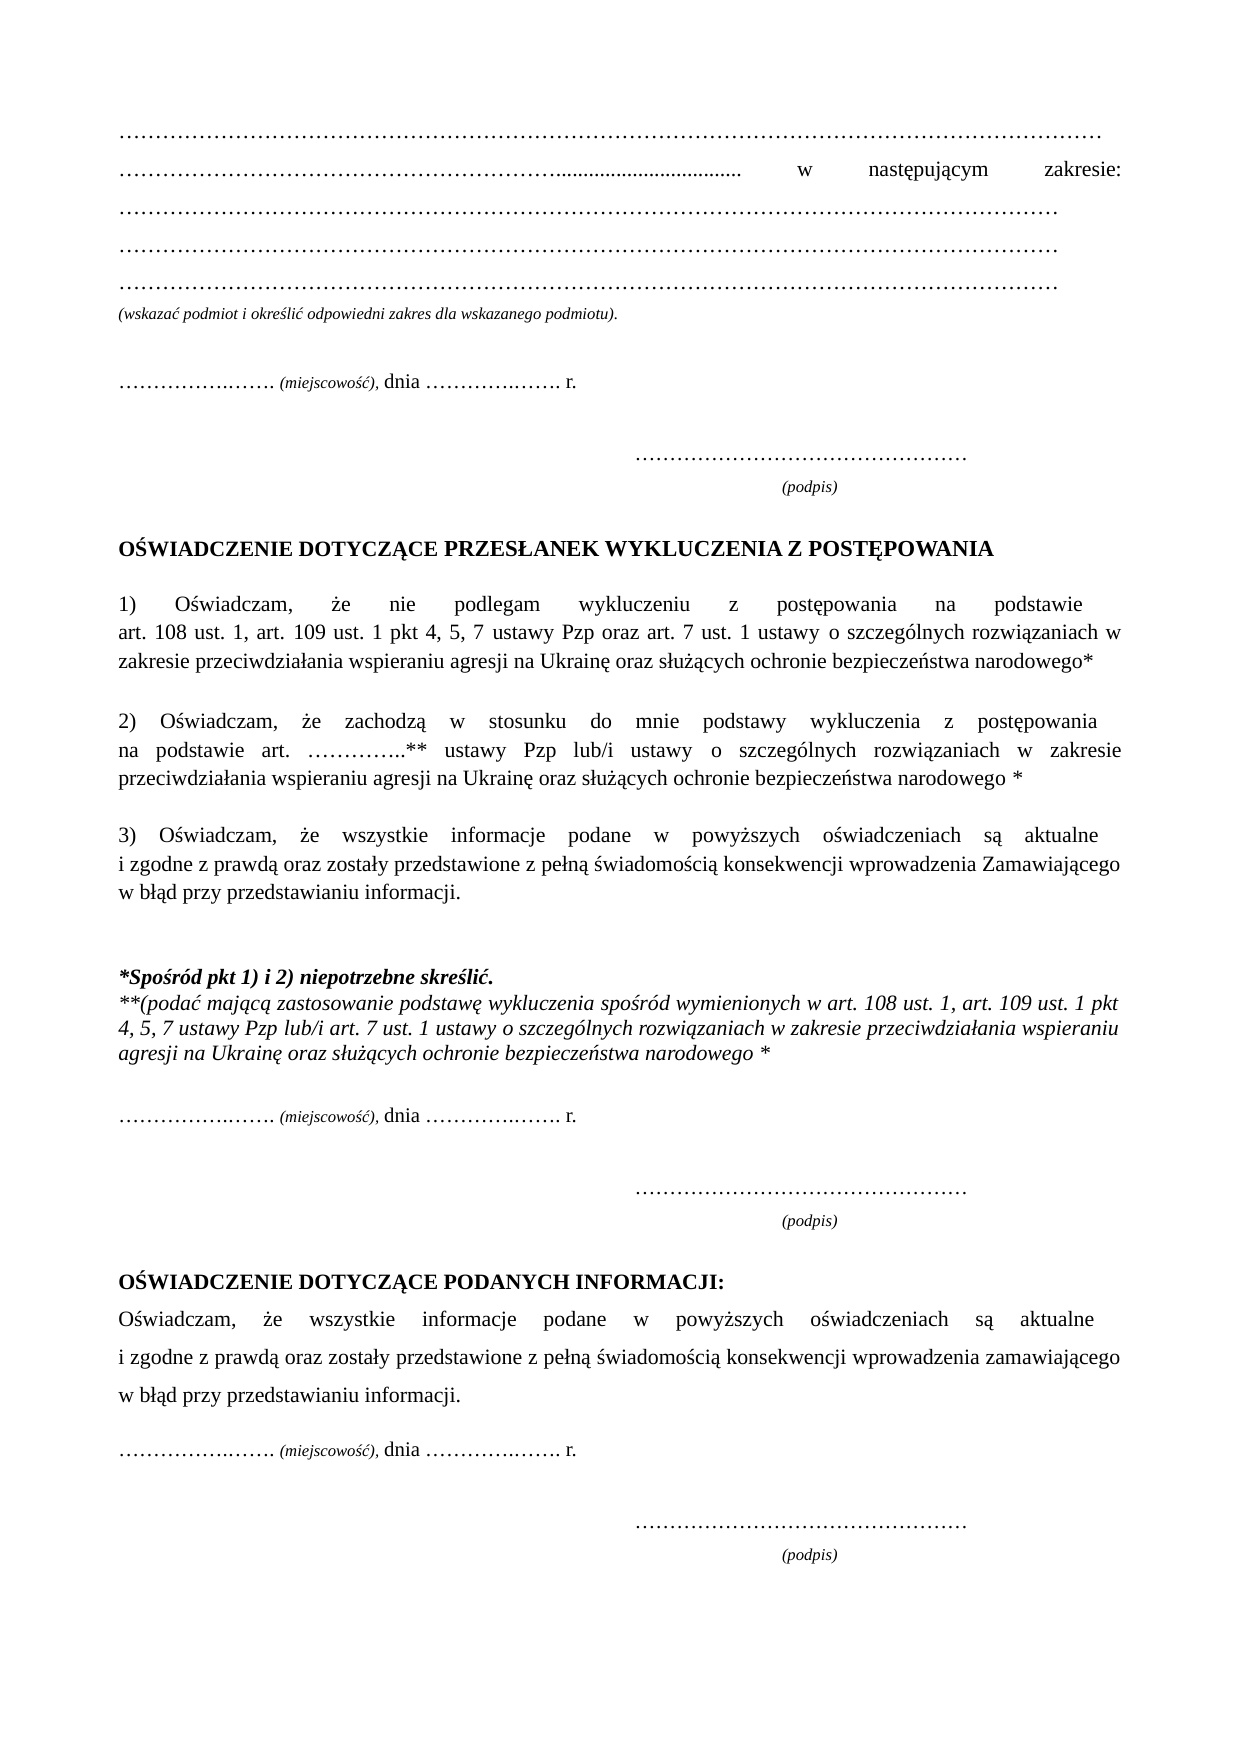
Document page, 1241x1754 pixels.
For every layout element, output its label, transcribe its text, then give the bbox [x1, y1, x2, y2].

text ………………………………………… [118, 441, 1122, 465]
text (podpis) [708, 1211, 1122, 1230]
text OŚWIADCZENIE DOTYCZĄCE PODANYCH INFORMACJI: [118, 1269, 1122, 1294]
text OŚWIADCZENIE DOTYCZĄCE PRZESŁANEK WYKLUCZENIA Z POSTĘPOWANIA [118, 534, 1122, 561]
text (podpis) [708, 1545, 1122, 1564]
text *Spośród pkt 1) i 2) niepotrzebne skreślić. [118, 964, 1122, 989]
text Oświadczam, że wszystkie informacje podane w powyższych oświadczeniach są aktualne i zgodne z prawdą oraz zostały przedstawione z pełną świadomością konsekwencji wprowadzenia zamawiającego w błąd przy przedstawianiu informacji. [118, 1306, 1122, 1407]
text 1) Oświadczam, że nie podlegam wykluczeniu z postępowania na podstawie art. 108 ust. 1, art. 109 ust. 1 pkt 4, 5, 7 ustawy Pzp oraz art. 7 ust. 1 ustawy o szczególnych rozwiązaniach w zakresie przeciwdziałania wspieraniu agresji na Ukrainę oraz służących ochronie bezpieczeństwa narodowego* [118, 591, 1122, 673]
text …………….……. (miejscowość), dnia ………….……. r. [118, 1437, 1122, 1461]
text …………….……. (miejscowość), dnia ………….……. r. [118, 1103, 1122, 1127]
text 2) Oświadczam, że zachodzą w stosunku do mnie podstawy wykluczenia z postępowania na podstawie art. …………..** ustawy Pzp lub/i ustawy o szczególnych rozwiązaniach w zakresie przeciwdziałania wspieraniu agresji na Ukrainę oraz służących ochronie bezpieczeństwa narodowego * [118, 708, 1122, 791]
text ………………………………………… [118, 1175, 1122, 1199]
text ………………………………………… [118, 1509, 1122, 1533]
text 3) Oświadczam, że wszystkie informacje podane w powyższych oświadczeniach są aktualne i zgodne z prawdą oraz zostały przedstawione z pełną świadomością konsekwencji wprowadzenia Zamawiającego w błąd przy przedstawianiu informacji. [118, 822, 1122, 904]
text ………………………………………………………………………………………………………………… (wskazać podmiot i określić odpowiedni zakres dla wskazanego podmiotu). [118, 269, 1122, 323]
text (podpis) [118, 477, 1122, 496]
text **(podać mającą zastosowanie podstawę wykluczenia spośród wymienionych w art. 108 ust. 1, art. 109 ust. 1 pkt 4, 5, 7 ustawy Pzp lub/i art. 7 ust. 1 ustawy o szczególnych rozwiązaniach w zakresie przeciwdziałania wspieraniu agresji na Ukrainę oraz służących ochronie bezpieczeństwa narodowego * [118, 989, 1122, 1065]
text ………………………………………………………………………………………………………………… [118, 232, 1122, 257]
text …………………………………………………………………………………………………………………………………………………………………………….................................. w następującym zakresie: ………………………………………………………………………………………………………………… [118, 118, 1122, 219]
text …………….……. (miejscowość), dnia ………….……. r. [118, 369, 1122, 393]
